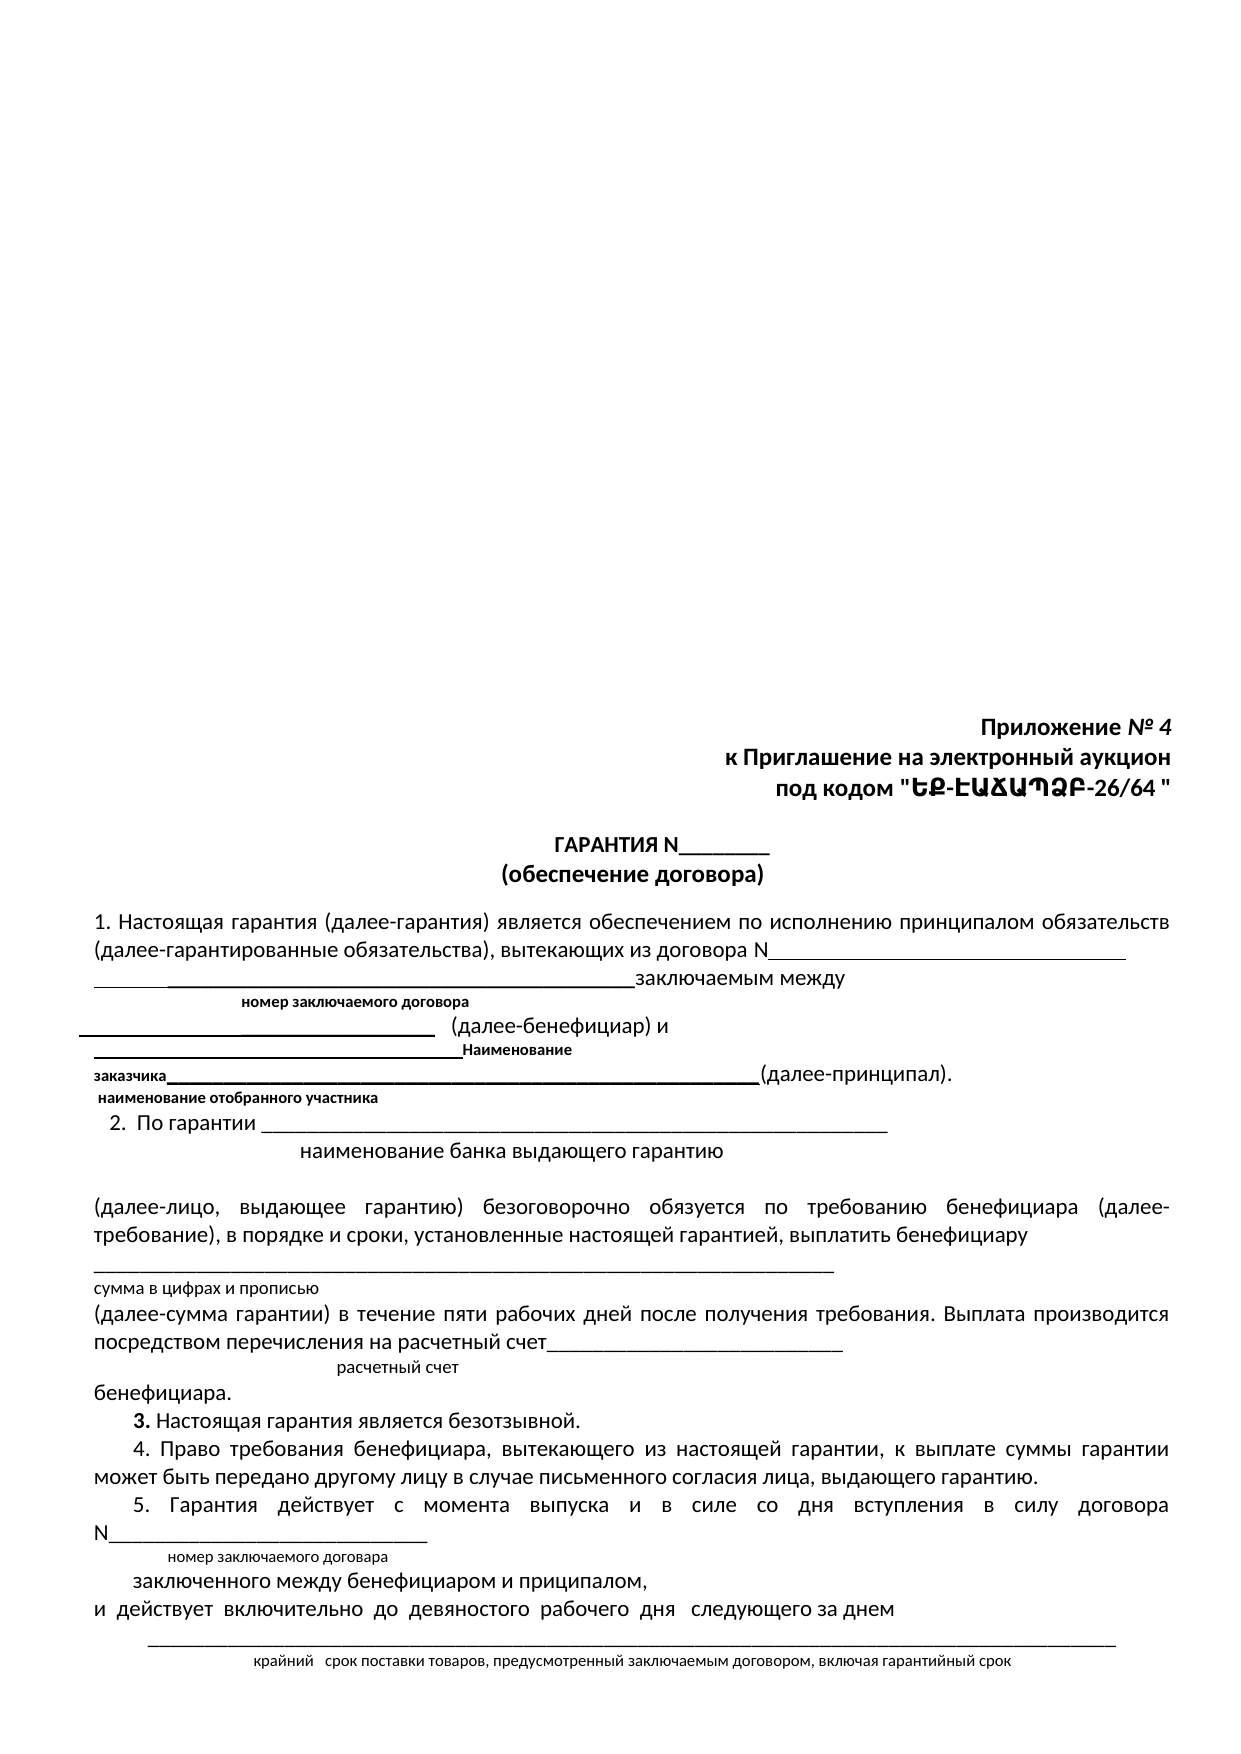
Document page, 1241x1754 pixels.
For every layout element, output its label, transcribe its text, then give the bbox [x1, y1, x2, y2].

text ГАРАНТИЯ N________ [94, 830, 1171, 858]
text номер заключаемого договара [94, 1546, 1171, 1566]
text наименование отобранного участника [79, 1087, 1171, 1108]
text 5. Гарантия действует с момента выпуска и в силе со дня вступления в силу договора N____________________________ [94, 1490, 1171, 1546]
text 3. Настоящая гарантия является безотзывной. [94, 1406, 1171, 1434]
text 1. Настоящая гарантия (далее-гарантия) является обеспечением по исполнению принципалом обязательств (далее-гарантированные обязательства), вытекающих из договора N _________________________________________заключаемым между [94, 907, 1171, 991]
text Наименование заказчика____________________________________________________(далее-принципал). [94, 1039, 1171, 1087]
text сумма в цифрах и прописью [94, 1276, 1171, 1299]
text _________________________________________________________________ [94, 1248, 1171, 1276]
text расчетный счет [94, 1355, 1171, 1378]
text к Приглашение на электронный аукцион [94, 741, 1171, 772]
text под кодом "ԵՔ-ԷԱՃԱՊՁԲ-26/64 " [94, 772, 1171, 802]
text (обеспечение договора) [153, 858, 1112, 889]
text (далее-лицо, выдающее гарантию) безоговорочно обязуется по требованию бенефициара (далее-требование), в порядке и сроки, установленные настоящей гарантией, выплатить бенефициару [94, 1192, 1171, 1248]
text наименование банка выдающего гарантию [94, 1136, 1171, 1164]
text 2. По гарантии _______________________________________________________ [94, 1108, 1171, 1136]
text заключенного между бенефициаром и приципалом, [94, 1566, 1171, 1594]
text 4. Право требования бенефициара, вытекающего из настоящей гарантии, к выплате суммы гарантии может быть передано другому лицу в случае письменного согласия лица, выдающего гарантию. [94, 1434, 1171, 1490]
text _____________________________________________________________________________________ [94, 1622, 1171, 1650]
text и действует включительно до девяностого рабочего дня следующего за днем [94, 1594, 1171, 1622]
text бенефициара. [94, 1378, 1171, 1406]
text номер заключаемого договора [94, 991, 1171, 1011]
text Приложение № 4 [94, 711, 1171, 741]
text (далее-сумма гарантии) в течение пяти рабочих дней после получения требования. Выплата производится посредством перечисления на расчетный счет__________________________ [94, 1299, 1171, 1355]
text крайний срок поставки товаров, предусмотренный заключаемым договором, включая гарантийный срок [94, 1650, 1171, 1671]
text _________________ (далее-бенефициар) и [79, 1011, 1171, 1039]
